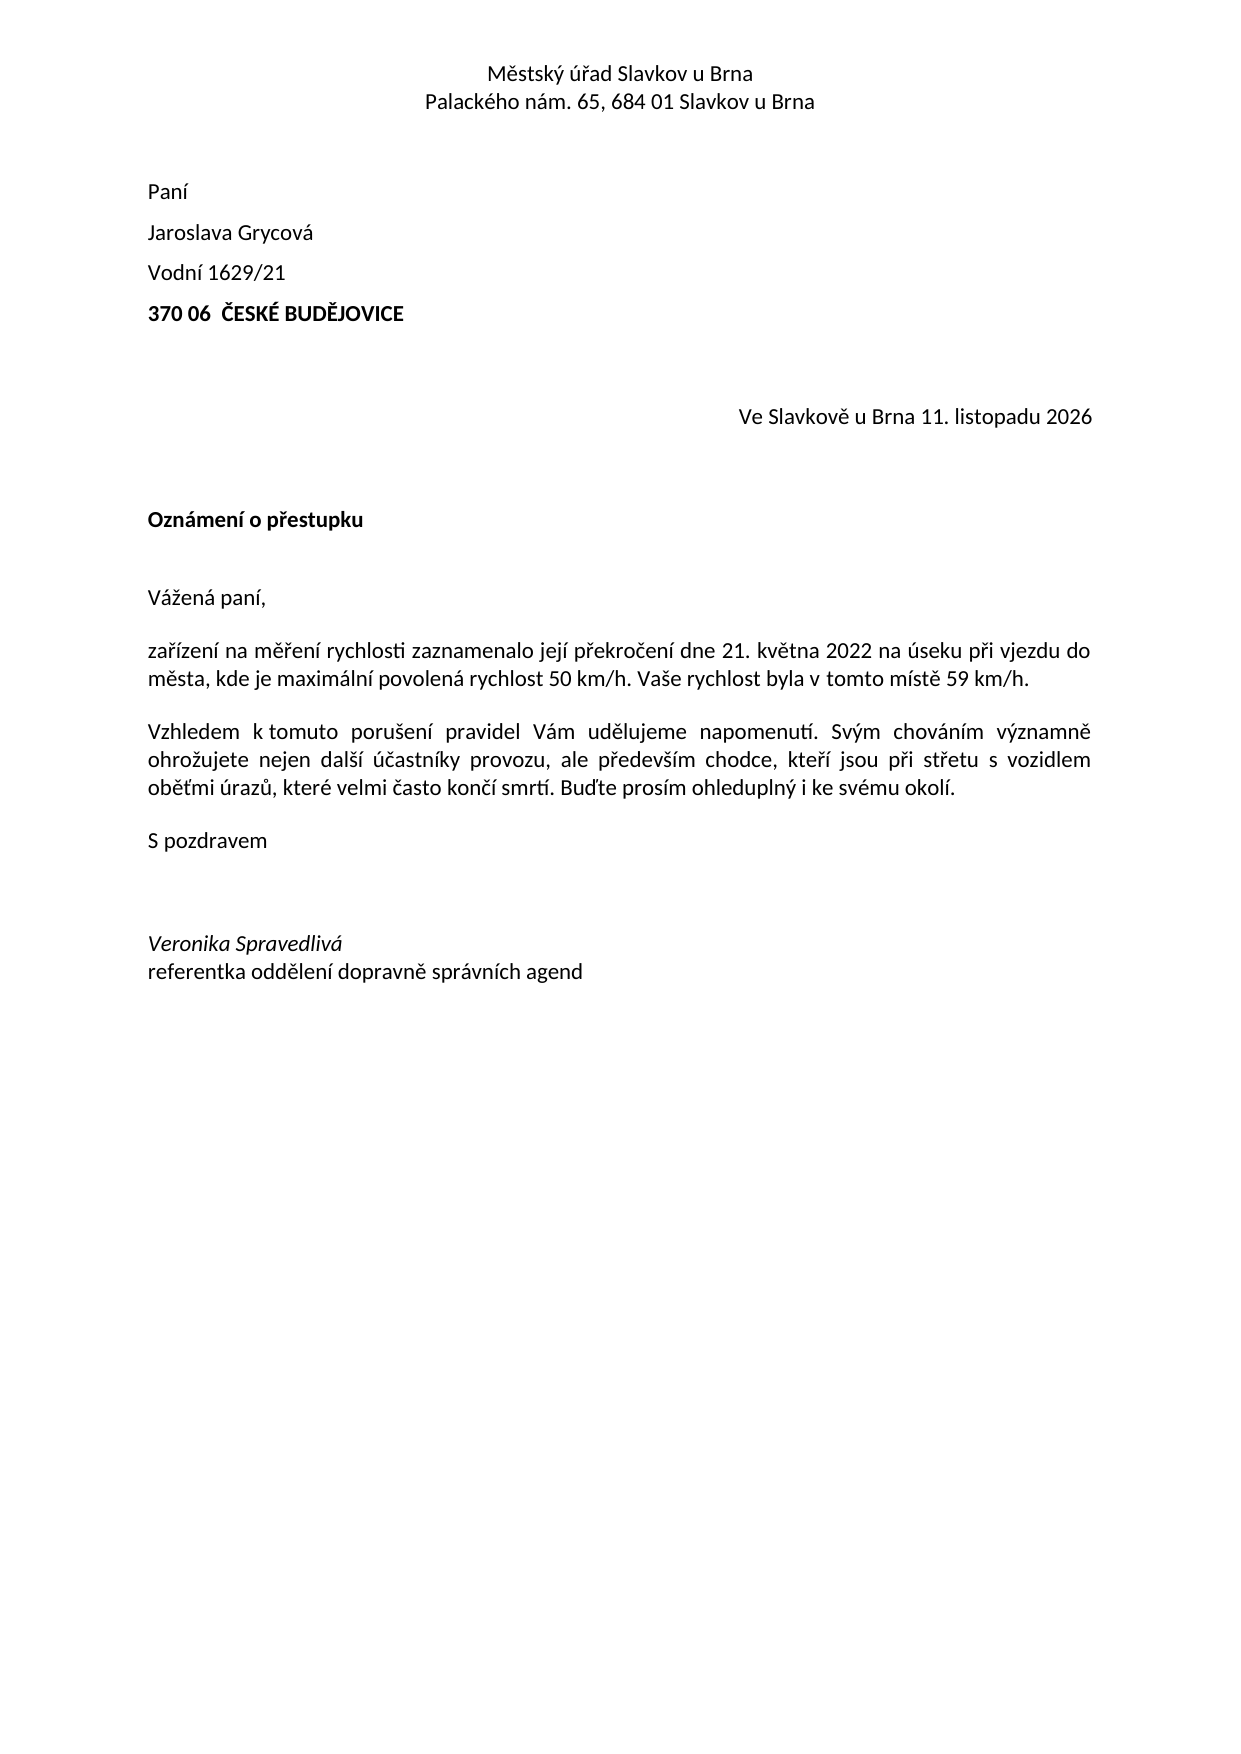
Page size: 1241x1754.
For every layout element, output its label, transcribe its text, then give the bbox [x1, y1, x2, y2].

text referentka oddělení dopravně správních agend [148, 957, 1092, 985]
text Paní [148, 177, 1092, 205]
text Vážená paní, [148, 583, 1092, 611]
text Ve Slavkově u Brna 31. května 2022 [148, 402, 1092, 430]
text Vodní 1629/21 [148, 258, 1092, 286]
text Jaroslava Grycová [148, 218, 1092, 246]
text S pozdravem [148, 826, 1092, 854]
text Oznámení o přestupku [148, 505, 1092, 533]
text Veronika Spravedlivá [148, 929, 1092, 957]
text 370 06 České Budějovice [148, 299, 1092, 327]
text Vzhledem k tomuto porušení pravidel Vám udělujeme napomenutí. Svým chováním významně ohrožujete nejen další účastníky provozu, ale především chodce, kteří jsou při střetu s vozidlem oběťmi úrazů, které velmi často končí smrtí. Buďte prosím ohleduplný i ke svému okolí. [148, 717, 1092, 801]
text zařízení na měření rychlosti zaznamenalo její překročení dne 21. května 2022 na úseku při vjezdu do města, kde je maximální povolená rychlost 50 km/h. Vaše rychlost byla v tomto místě 59 km/h. [148, 636, 1092, 692]
